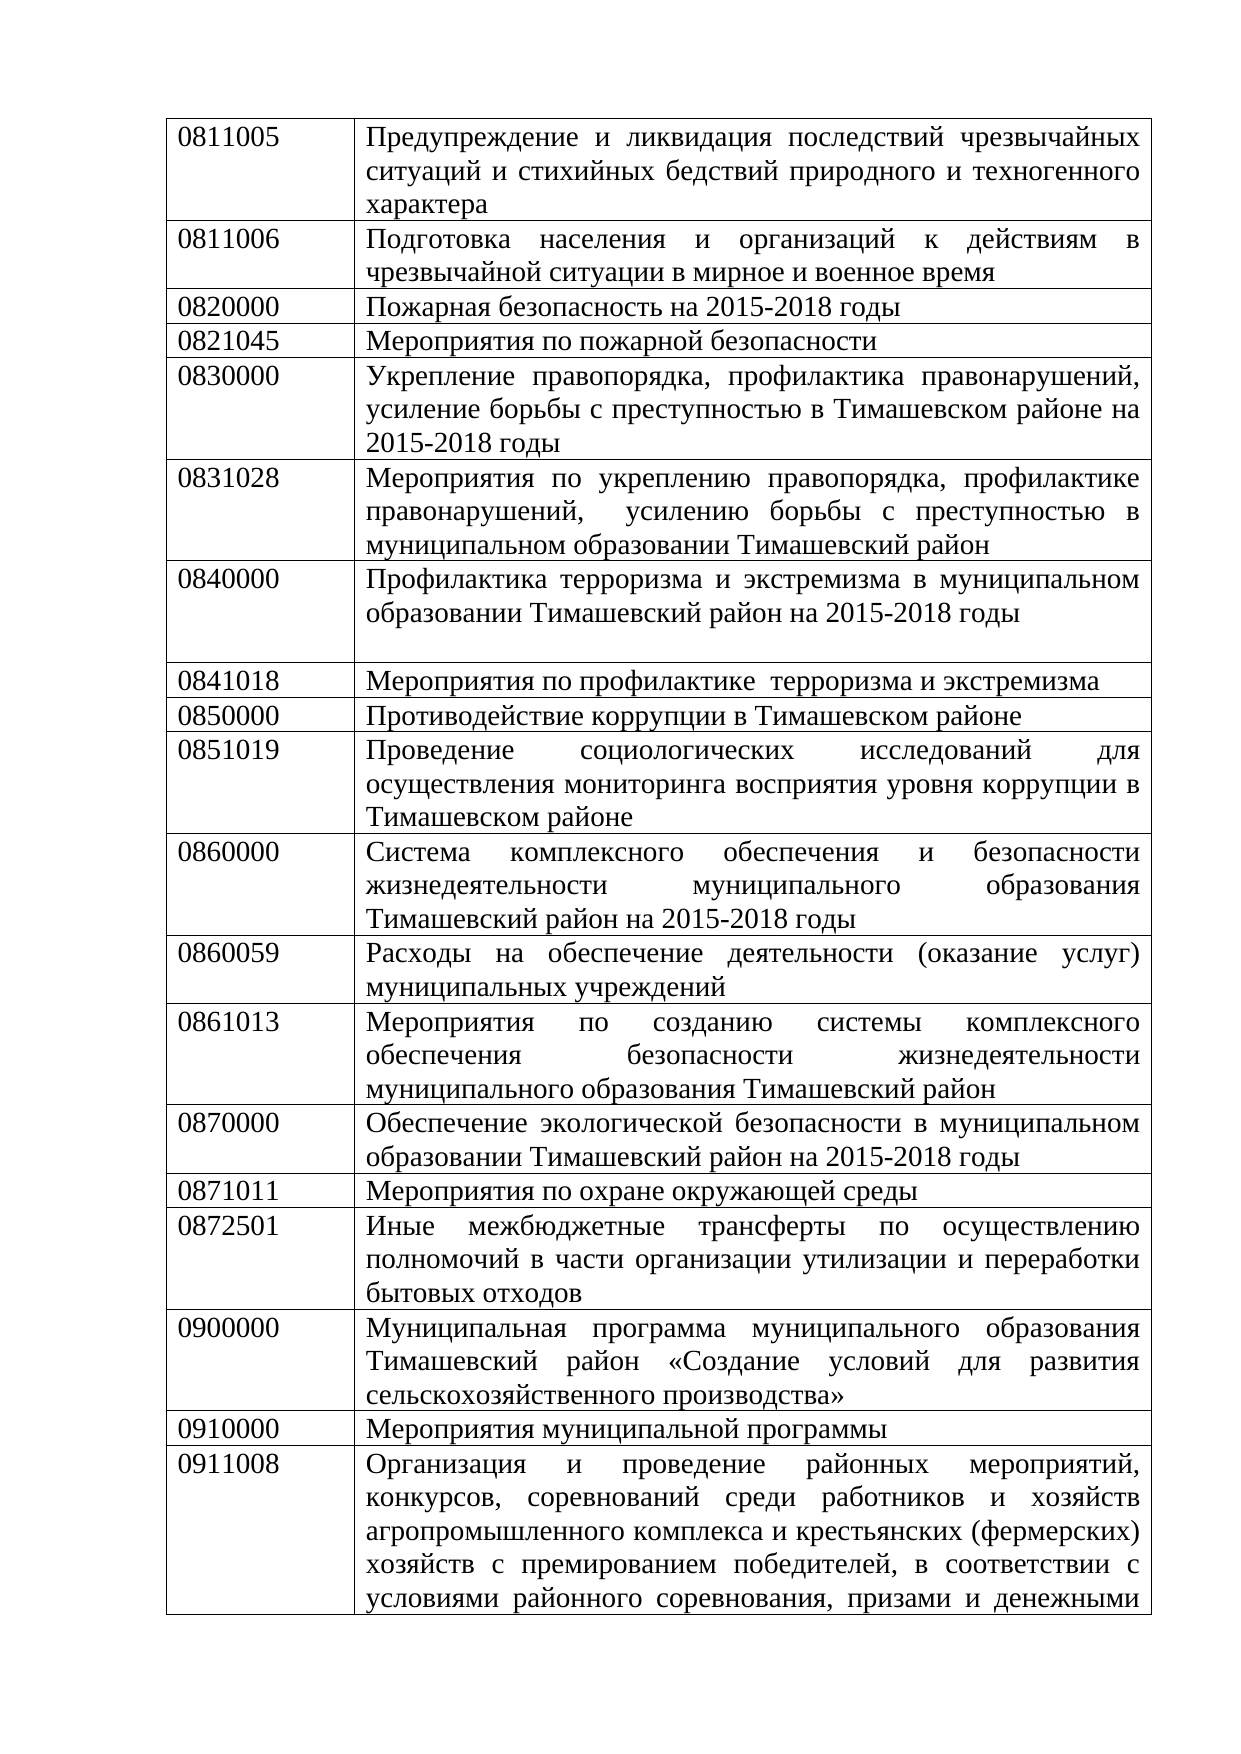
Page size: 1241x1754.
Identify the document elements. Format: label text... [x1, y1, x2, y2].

table_cell 0871011 [167, 1174, 354, 1207]
table_cell Мероприятия по укреплению правопорядка, профилактике правонарушений, усилению борьбы с преступностью в муниципальном образовании Тимашевский район [355, 460, 1151, 560]
table_cell Система комплексного обеспечения и безопасности жизнедеятельности муниципального образования Тимашевский район на 2015-2018 годы [355, 834, 1151, 934]
table_cell Иные межбюджетные трансферты по осуществлению полномочий в части организации утилизации и переработки бытовых отходов [355, 1208, 1151, 1309]
table_cell Профилактика терроризма и экстремизма в муниципальном образовании Тимашевский район на 2015-2018 годы [355, 561, 1151, 662]
table_cell 0841018 [167, 663, 354, 697]
table_cell 0811006 [167, 221, 354, 288]
table_cell 0830000 [167, 358, 354, 459]
table_cell Обеспечение экологической безопасности в муниципальном образовании Тимашевский район на 2015-2018 годы [355, 1105, 1151, 1172]
table_cell 0850000 [167, 698, 354, 731]
table_cell 0811005 [167, 119, 354, 220]
table_cell 0831028 [167, 460, 354, 560]
table_cell 0821045 [167, 324, 354, 357]
table_cell Муниципальная программа муниципального образования Тимашевский район «Создание условий для развития сельскохозяйственного производства» [355, 1310, 1151, 1410]
table_cell Пожарная безопасность на 2015-2018 годы [355, 289, 1151, 322]
table_cell 0851019 [167, 732, 354, 833]
table_cell Расходы на обеспечение деятельности (оказание услуг) муниципальных учреждений [355, 936, 1151, 1003]
table_cell 0870000 [167, 1105, 354, 1172]
table_cell 0861013 [167, 1004, 354, 1104]
table_cell Мероприятия по созданию системы комплексного обеспечения безопасности жизнедеятельности муниципального образования Тимашевский район [355, 1004, 1151, 1104]
table_cell Мероприятия по профилактике терроризма и экстремизма [355, 663, 1151, 697]
table_cell 0910000 [167, 1411, 354, 1445]
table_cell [355, 1446, 1151, 1614]
table_cell 0840000 [167, 561, 354, 662]
table_cell 0860059 [167, 936, 354, 1003]
table_cell Мероприятия по пожарной безопасности [355, 324, 1151, 357]
table_cell Укрепление правопорядка, профилактика правонарушений, усиление борьбы с преступностью в Тимашевском районе на 2015-2018 годы [355, 358, 1151, 459]
table_cell 0860000 [167, 834, 354, 934]
table_cell Подготовка населения и организаций к действиям в чрезвычайной ситуации в мирное и военное время [355, 221, 1151, 288]
table_cell 0911008 [167, 1446, 354, 1614]
table_cell 0900000 [167, 1310, 354, 1410]
table_cell 0872501 [167, 1208, 354, 1309]
table_cell Мероприятия муниципальной программы [355, 1411, 1151, 1445]
table_cell Проведение социологических исследований для осуществления мониторинга восприятия уровня коррупции в Тимашевском районе [355, 732, 1151, 833]
table_cell Мероприятия по охране окружающей среды [355, 1174, 1151, 1207]
table_cell 0820000 [167, 289, 354, 322]
table_cell Противодействие коррупции в Тимашевском районе [355, 698, 1151, 731]
table_cell Предупреждение и ликвидация последствий чрезвычайных ситуаций и стихийных бедствий природного и техногенного характера [355, 119, 1151, 220]
